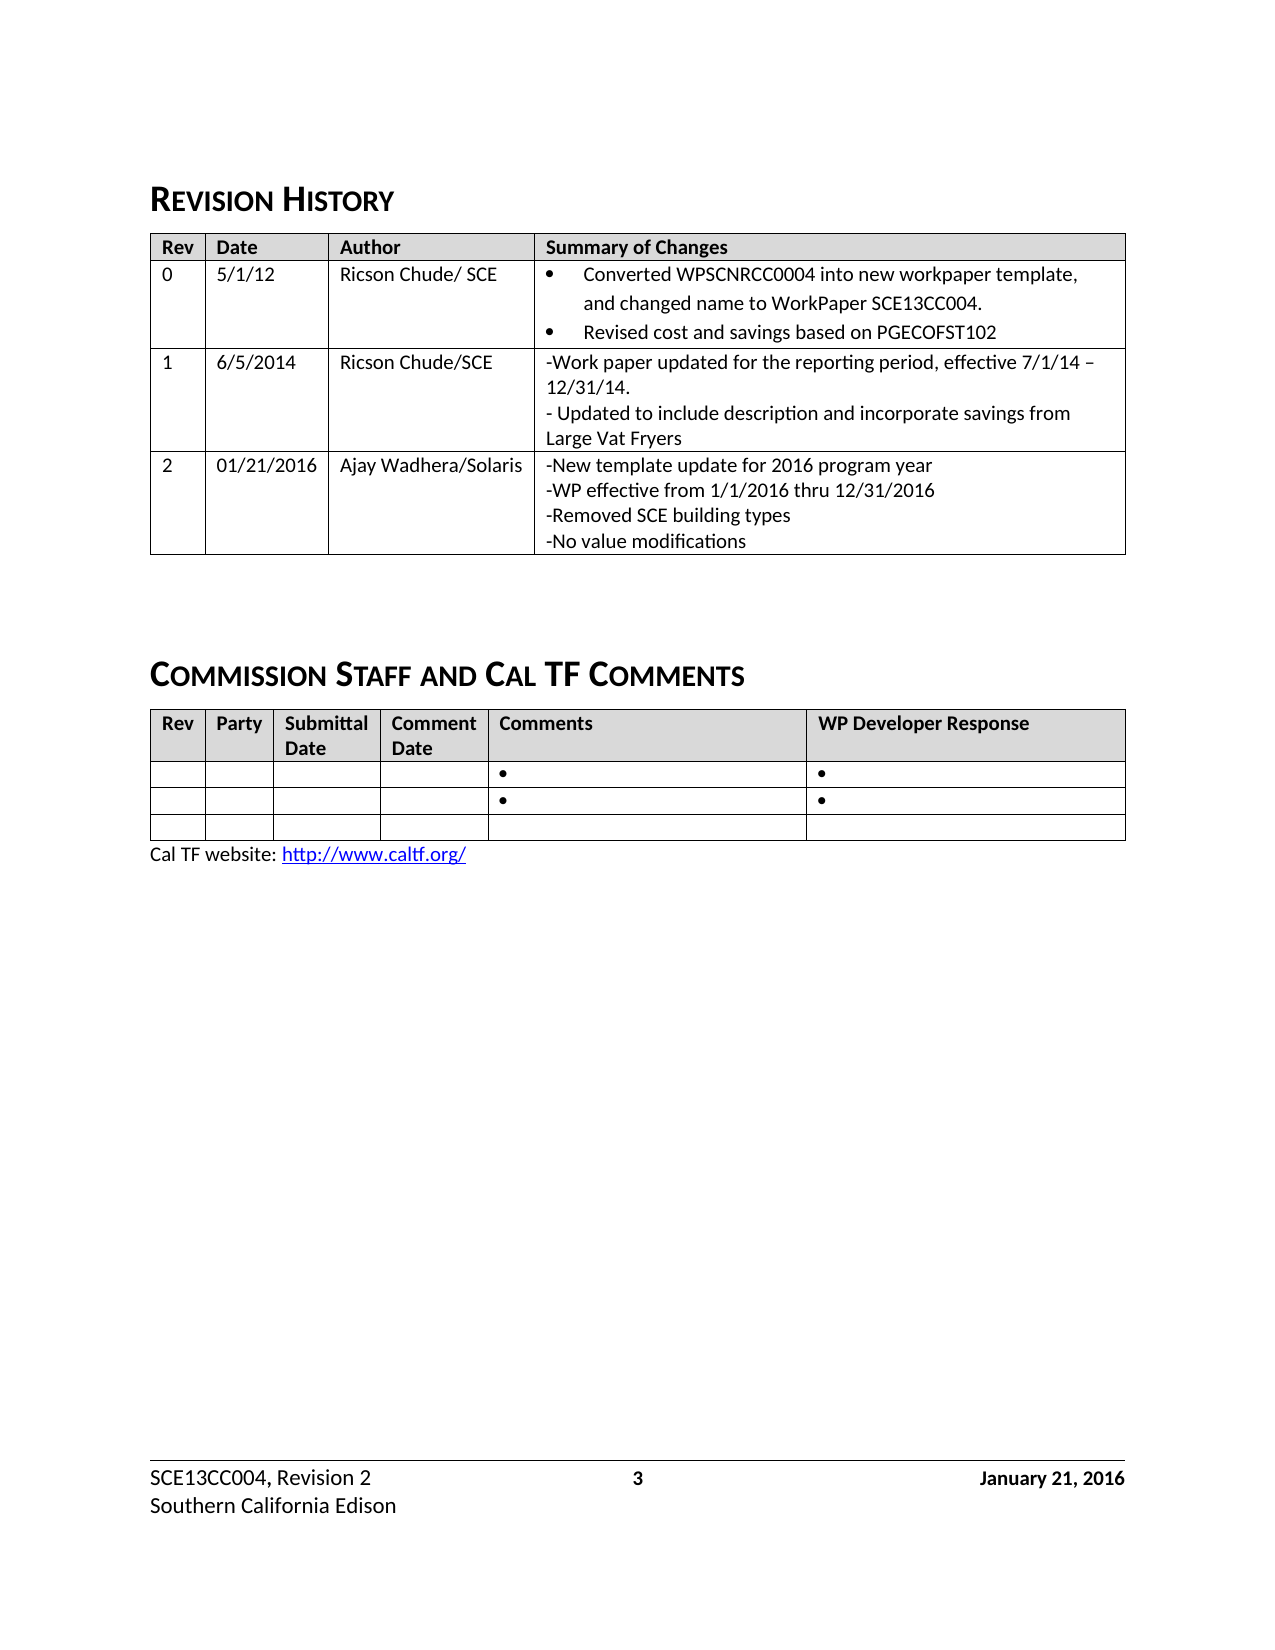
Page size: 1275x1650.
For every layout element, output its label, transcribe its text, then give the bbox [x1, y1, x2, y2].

table_header Submittal Date [274, 710, 380, 761]
table_cell Converted WPSCNRCC0004 into new workpaper template, and changed name to WorkPaper SCE13CC004. Revised cost and savings based on PGECOFST102 [535, 261, 1125, 348]
subtitle Commission Staff and Cal TF Comments [150, 650, 1125, 696]
table_cell [489, 815, 806, 840]
table_cell [151, 788, 205, 813]
table_header Rev [151, 234, 205, 260]
table_header Date [206, 234, 328, 260]
table_cell 0 [151, 261, 205, 348]
table_cell [274, 788, 380, 813]
table_header Rev [151, 710, 205, 761]
table_cell [381, 815, 488, 840]
table_cell [206, 815, 273, 840]
table_header Party [206, 710, 273, 761]
table_cell 1 [151, 349, 205, 451]
table_cell [274, 815, 380, 840]
table_cell [151, 815, 205, 840]
table_header Comments [489, 710, 806, 761]
table_cell [807, 815, 1125, 840]
table_cell Ricson Chude/ SCE [329, 261, 534, 348]
table_cell Ajay Wadhera/Solaris [329, 452, 534, 553]
table_cell [489, 762, 806, 787]
table_cell 5/1/12 [206, 261, 328, 348]
table_header Author [329, 234, 534, 260]
table_header WP Developer Response [807, 710, 1125, 761]
table_cell [381, 762, 488, 787]
table_cell -Work paper updated for the reporting period, effective 7/1/14 – 12/31/14. - Updated to include description and incorporate savings from Large Vat Fryers [535, 349, 1125, 451]
table_cell [206, 788, 273, 813]
subtitle Revision History [150, 175, 1125, 221]
table_cell Ricson Chude/SCE [329, 349, 534, 451]
table_header Comment Date [381, 710, 488, 761]
table_cell [489, 788, 806, 813]
table_cell 6/5/2014 [206, 349, 328, 451]
table_cell 01/21/2016 [206, 452, 328, 553]
table_cell [807, 788, 1125, 813]
table_cell [206, 762, 273, 787]
table_header Summary of Changes [535, 234, 1125, 260]
text Cal TF website: http://www.caltf.org/ [150, 841, 1125, 866]
table_cell [807, 762, 1125, 787]
table_cell [274, 762, 380, 787]
table_cell [381, 788, 488, 813]
table_cell 2 [151, 452, 205, 553]
table_cell -New template update for 2016 program year -WP effective from 1/1/2016 thru 12/31/2016 -Removed SCE building types -No value modifications [535, 452, 1125, 553]
table_cell [151, 762, 205, 787]
